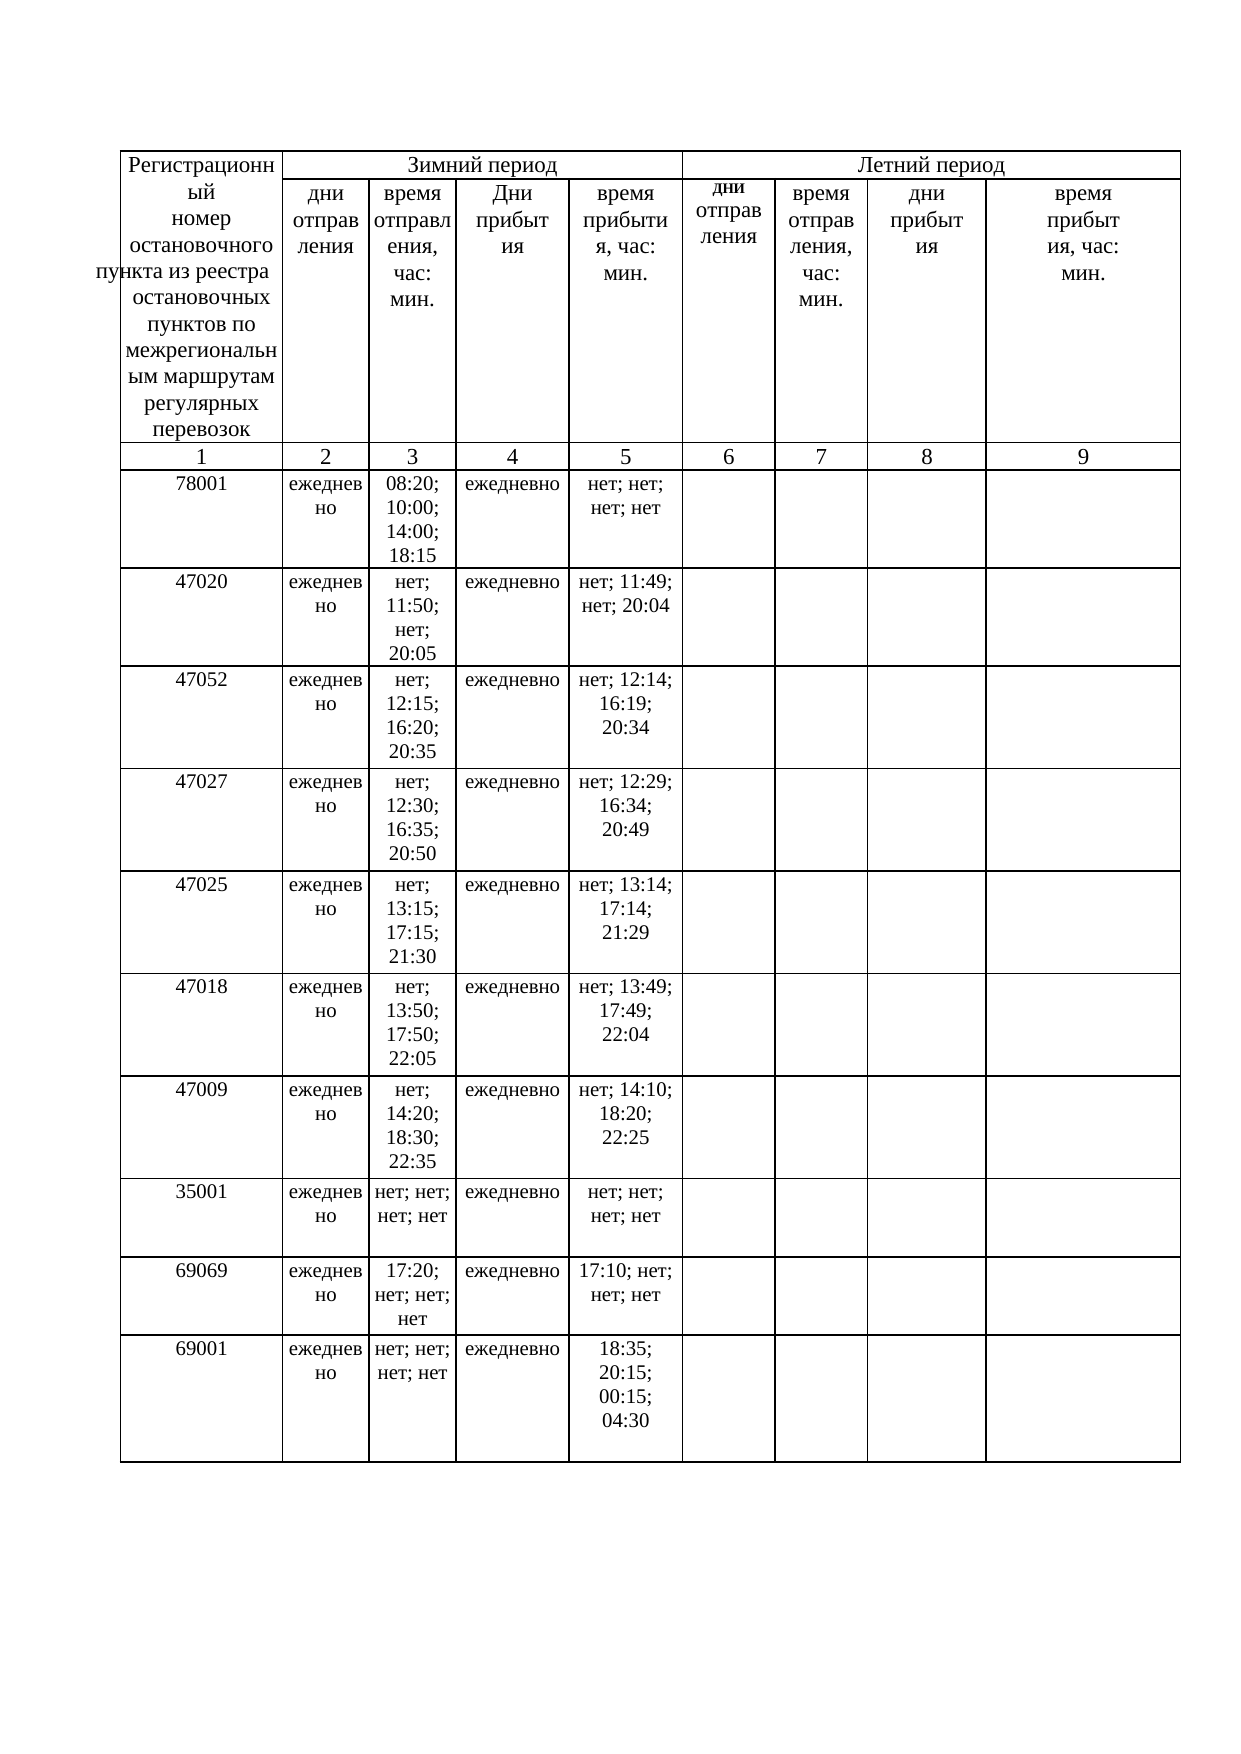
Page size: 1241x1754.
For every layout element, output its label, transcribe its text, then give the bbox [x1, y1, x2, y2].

table_cell ежедневно [283, 1258, 368, 1334]
table_cell ежедневно [457, 569, 568, 665]
table_cell ежедневно [283, 569, 368, 665]
table_cell [683, 872, 774, 972]
table_cell 47018 [121, 974, 282, 1075]
table_cell [987, 974, 1180, 1075]
table_cell [683, 667, 774, 767]
table_cell [776, 667, 867, 767]
table_cell [776, 1336, 867, 1461]
table_cell [868, 1258, 985, 1334]
table_cell 18:35; 20:15; 00:15; 04:30 [570, 1336, 682, 1461]
table_cell нет; нет; нет; нет [370, 1336, 455, 1461]
table_header Летний период [683, 152, 1180, 178]
table_cell нет; 12:30; 16:35; 20:50 [370, 769, 455, 870]
table_cell 69069 [121, 1258, 282, 1334]
table_cell [868, 471, 985, 567]
table_cell 8 [868, 443, 985, 469]
table_cell нет; 12:14; 16:19; 20:34 [570, 667, 682, 767]
table_cell [987, 1077, 1180, 1177]
table_cell ежедневно [283, 1179, 368, 1256]
table_cell 08:20; 10:00; 14:00; 18:15 [370, 471, 455, 567]
table_cell [868, 1179, 985, 1256]
table_header Регистрационный номер остановочного пункта из реестра остановочных пунктов по межрегиональным маршрутам регулярных перевозок [121, 152, 282, 441]
table_cell ежедневно [283, 872, 368, 972]
table_cell время отправл ения, час: мин. [370, 180, 455, 441]
table_cell ежедневно [457, 1179, 568, 1256]
table_cell Дни прибыт ия [457, 180, 568, 441]
table_cell [868, 769, 985, 870]
table_cell 3 [370, 443, 455, 469]
table_cell нет; нет; нет; нет [570, 1179, 682, 1256]
table_cell ежедневно [457, 1336, 568, 1461]
table_cell ежедневно [283, 974, 368, 1075]
table_cell [868, 1336, 985, 1461]
table_cell 6 [683, 443, 774, 469]
table_cell ежедневно [457, 1258, 568, 1334]
table_cell [776, 974, 867, 1075]
table_cell [987, 1179, 1180, 1256]
table_cell [776, 1077, 867, 1177]
table_cell 78001 [121, 471, 282, 567]
table_cell ежедневно [457, 667, 568, 767]
table_cell дни отправ ления [283, 180, 368, 441]
table_cell [868, 1077, 985, 1177]
table_cell ежедневно [283, 667, 368, 767]
table_cell [776, 872, 867, 972]
table_cell ежедневно [457, 769, 568, 870]
table_cell [776, 1179, 867, 1256]
table_cell нет; нет; нет; нет [370, 1179, 455, 1256]
table_cell 7 [776, 443, 867, 469]
table_cell ежедневно [283, 471, 368, 567]
table_cell 17:20; нет; нет; нет [370, 1258, 455, 1334]
table_cell [776, 569, 867, 665]
table_cell [683, 1258, 774, 1334]
table_cell [776, 769, 867, 870]
table_cell 47052 [121, 667, 282, 767]
table_cell нет; 13:49; 17:49; 22:04 [570, 974, 682, 1075]
table_cell нет; 13:15; 17:15; 21:30 [370, 872, 455, 972]
table_cell 2 [283, 443, 368, 469]
table_cell 17:10; нет; нет; нет [570, 1258, 682, 1334]
table_cell 47020 [121, 569, 282, 665]
table_cell ежедневно [457, 872, 568, 972]
table_cell ежедневно [457, 471, 568, 567]
table_cell 47027 [121, 769, 282, 870]
table_cell [683, 1179, 774, 1256]
table_cell 35001 [121, 1179, 282, 1256]
table_cell [987, 1258, 1180, 1334]
table_cell нет; 12:29; 16:34; 20:49 [570, 769, 682, 870]
table_cell [987, 769, 1180, 870]
table_cell нет; 13:50; 17:50; 22:05 [370, 974, 455, 1075]
table_cell нет; 11:49; нет; 20:04 [570, 569, 682, 665]
table_cell нет; 14:10; 18:20; 22:25 [570, 1077, 682, 1177]
table_cell 9 [987, 443, 1180, 469]
table_cell нет; 14:20; 18:30; 22:35 [370, 1077, 455, 1177]
table_cell [868, 974, 985, 1075]
table_cell время прибыти я, час: мин. [570, 180, 682, 441]
table_cell [868, 872, 985, 972]
table_cell 1 [121, 443, 282, 469]
table_cell [987, 1336, 1180, 1461]
table_cell время отправ ления, час: мин. [776, 180, 867, 441]
table_cell [987, 872, 1180, 972]
table_cell [987, 569, 1180, 665]
table_cell ежедневно [283, 1077, 368, 1177]
table_cell [987, 667, 1180, 767]
table_cell ежедневно [283, 1336, 368, 1461]
table_cell [987, 471, 1180, 567]
table_cell нет; 13:14; 17:14; 21:29 [570, 872, 682, 972]
table_header Зимний период [283, 152, 682, 178]
table_cell [868, 667, 985, 767]
table_cell ежедневно [457, 974, 568, 1075]
table_cell [776, 471, 867, 567]
table_cell [776, 1258, 867, 1334]
table_cell ДНИ отправ ления [683, 180, 774, 441]
table_cell 5 [570, 443, 682, 469]
table_cell время прибыт ия, час: мин. [987, 180, 1180, 441]
table_cell [683, 569, 774, 665]
table_cell нет; 12:15; 16:20; 20:35 [370, 667, 455, 767]
table_cell ежедневно [457, 1077, 568, 1177]
table_cell нет; 11:50; нет; 20:05 [370, 569, 455, 665]
table_cell 4 [457, 443, 568, 469]
table_cell нет; нет; нет; нет [570, 471, 682, 567]
table_cell [683, 1077, 774, 1177]
table_cell [868, 569, 985, 665]
table_cell 47009 [121, 1077, 282, 1177]
table_cell 69001 [121, 1336, 282, 1461]
table_cell [683, 471, 774, 567]
table_cell дни прибыт ия [868, 180, 985, 441]
table_cell ежедневно [283, 769, 368, 870]
table_cell [683, 769, 774, 870]
table_cell 47025 [121, 872, 282, 972]
table_cell [683, 974, 774, 1075]
table_cell [683, 1336, 774, 1461]
